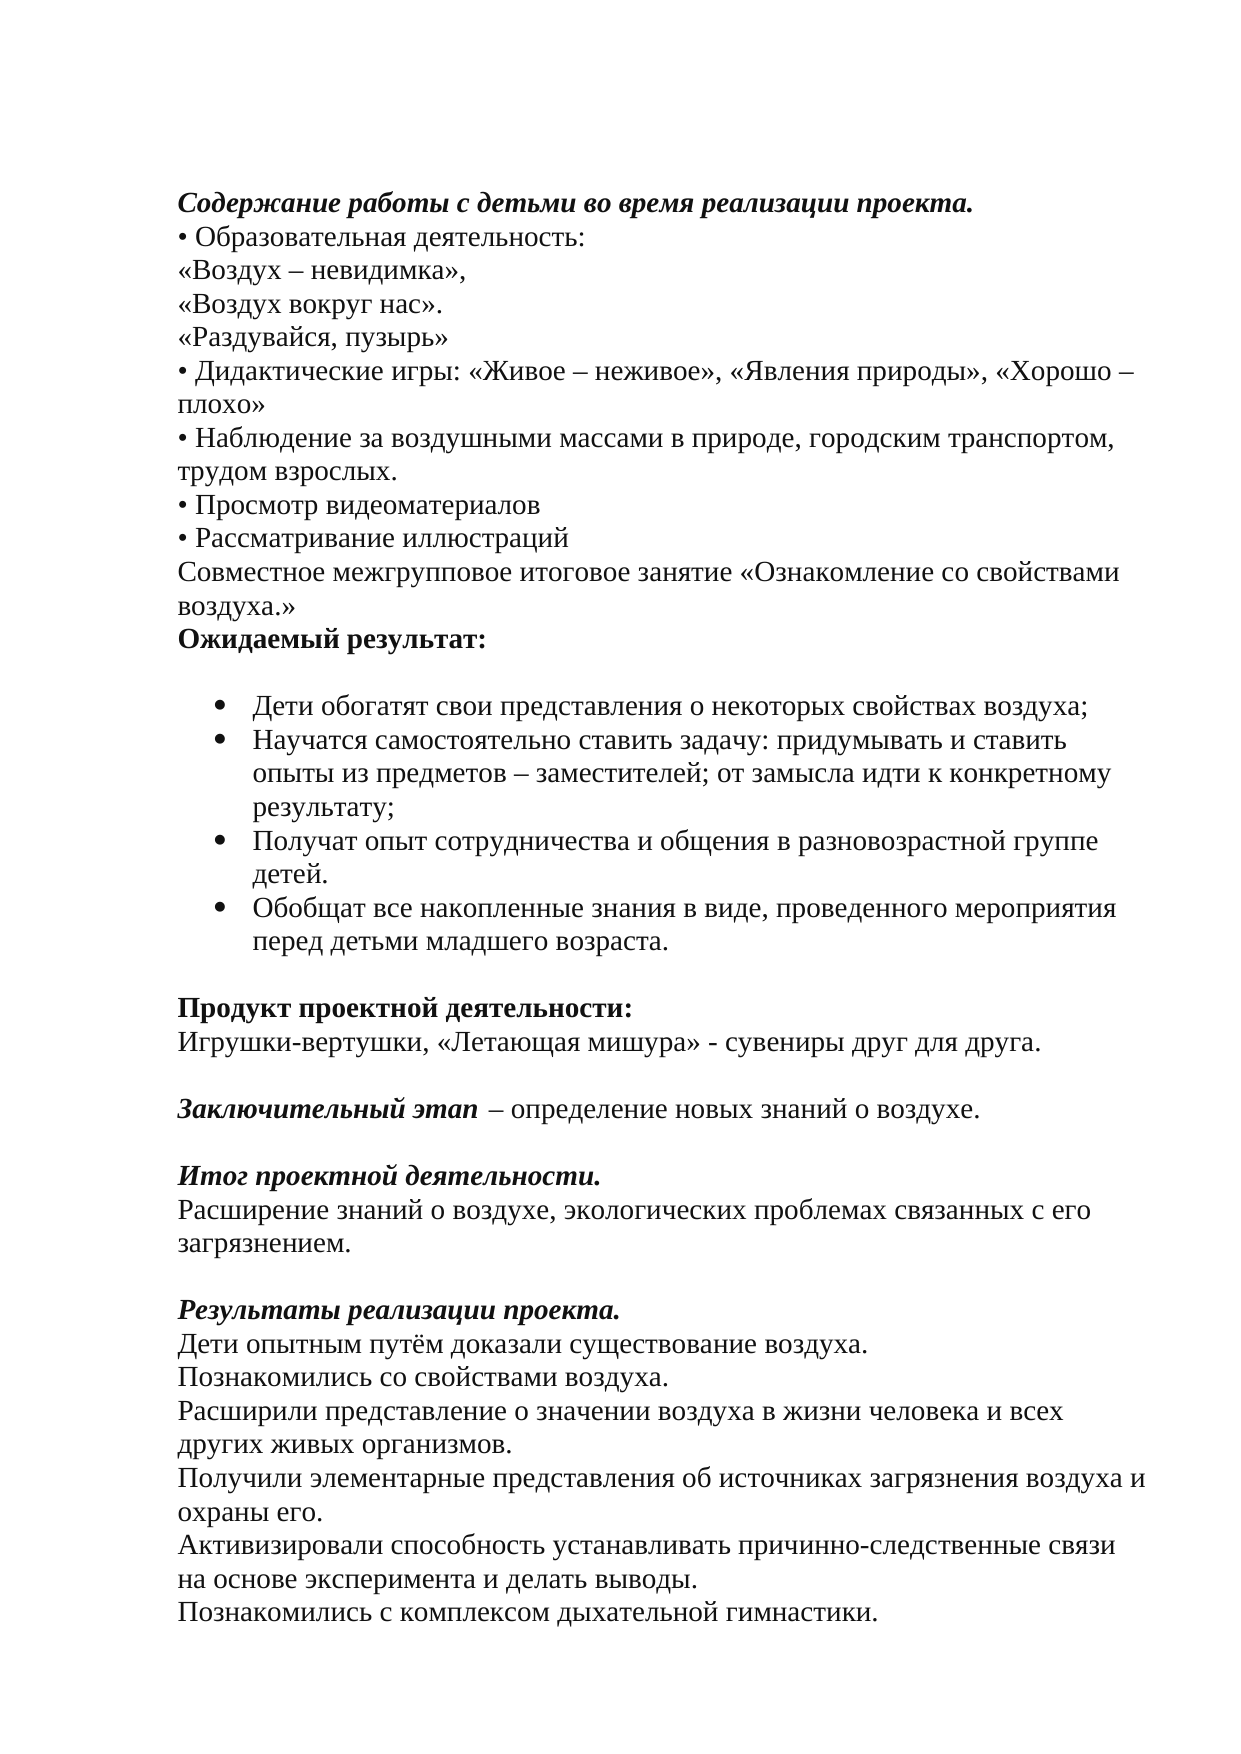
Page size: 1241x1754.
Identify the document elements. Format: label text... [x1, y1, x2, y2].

text Дети опытным путём доказали существование воздуха. [177, 1326, 1152, 1359]
text Итог проектной деятельности. [177, 1158, 1152, 1192]
text • Рассматривание иллюстраций [177, 521, 1152, 554]
list Получат опыт сотрудничества и общения в разновозрастной группе детей. [215, 823, 1152, 890]
text • Просмотр видеоматериалов [177, 487, 1152, 521]
text Познакомились со свойствами воздуха. [177, 1359, 1152, 1393]
list Дети обогатят свои представления о некоторых свойствах воздуха; [215, 688, 1152, 722]
text Ожидаемый результат: [177, 621, 1152, 655]
text «Воздух вокруг нас». [177, 286, 1152, 319]
text Расширили представление о значении воздуха в жизни человека и всех других живых организмов. [177, 1393, 1152, 1460]
text «Воздух – невидимка», [177, 252, 1152, 286]
text • Образовательная деятельность: [177, 219, 1152, 252]
text Содержание работы с детьми во время реализации проекта. [177, 185, 1152, 219]
text Получили элементарные представления об источниках загрязнения воздуха и охраны его. [177, 1460, 1152, 1527]
text Совместное межгрупповое итоговое занятие «Ознакомление со свойствами воздуха.» [177, 554, 1152, 621]
list Научатся самостоятельно ставить задачу: придумывать и ставить опыты из предметов – заместителей; от замысла идти к конкретному результату; [215, 722, 1152, 823]
text • Дидактические игры: «Живое – неживое», «Явления природы», «Хорошо – плохо» [177, 353, 1152, 420]
text Заключительный этап – определение новых знаний о воздухе. [177, 1091, 1152, 1125]
text • Наблюдение за воздушными массами в природе, городским транспортом, трудом взрослых. [177, 420, 1152, 487]
text Активизировали способность устанавливать причинно-следственные связи на основе эксперимента и делать выводы. [177, 1527, 1152, 1594]
text Расширение знаний о воздухе, экологических проблемах связанных с его загрязнением. [177, 1192, 1152, 1259]
text Продукт проектной деятельности: [177, 991, 1152, 1024]
text Познакомились с комплексом дыхательной гимнастики. [177, 1594, 1152, 1628]
text Результаты реализации проекта. [177, 1292, 1152, 1326]
text Игрушки-вертушки, «Летающая мишура» - сувениры друг для друга. [177, 1024, 1152, 1058]
text «Раздувайся, пузырь» [177, 319, 1152, 353]
list Обобщат все накопленные знания в виде, проведенного мероприятия перед детьми младшего возраста. [215, 890, 1152, 957]
